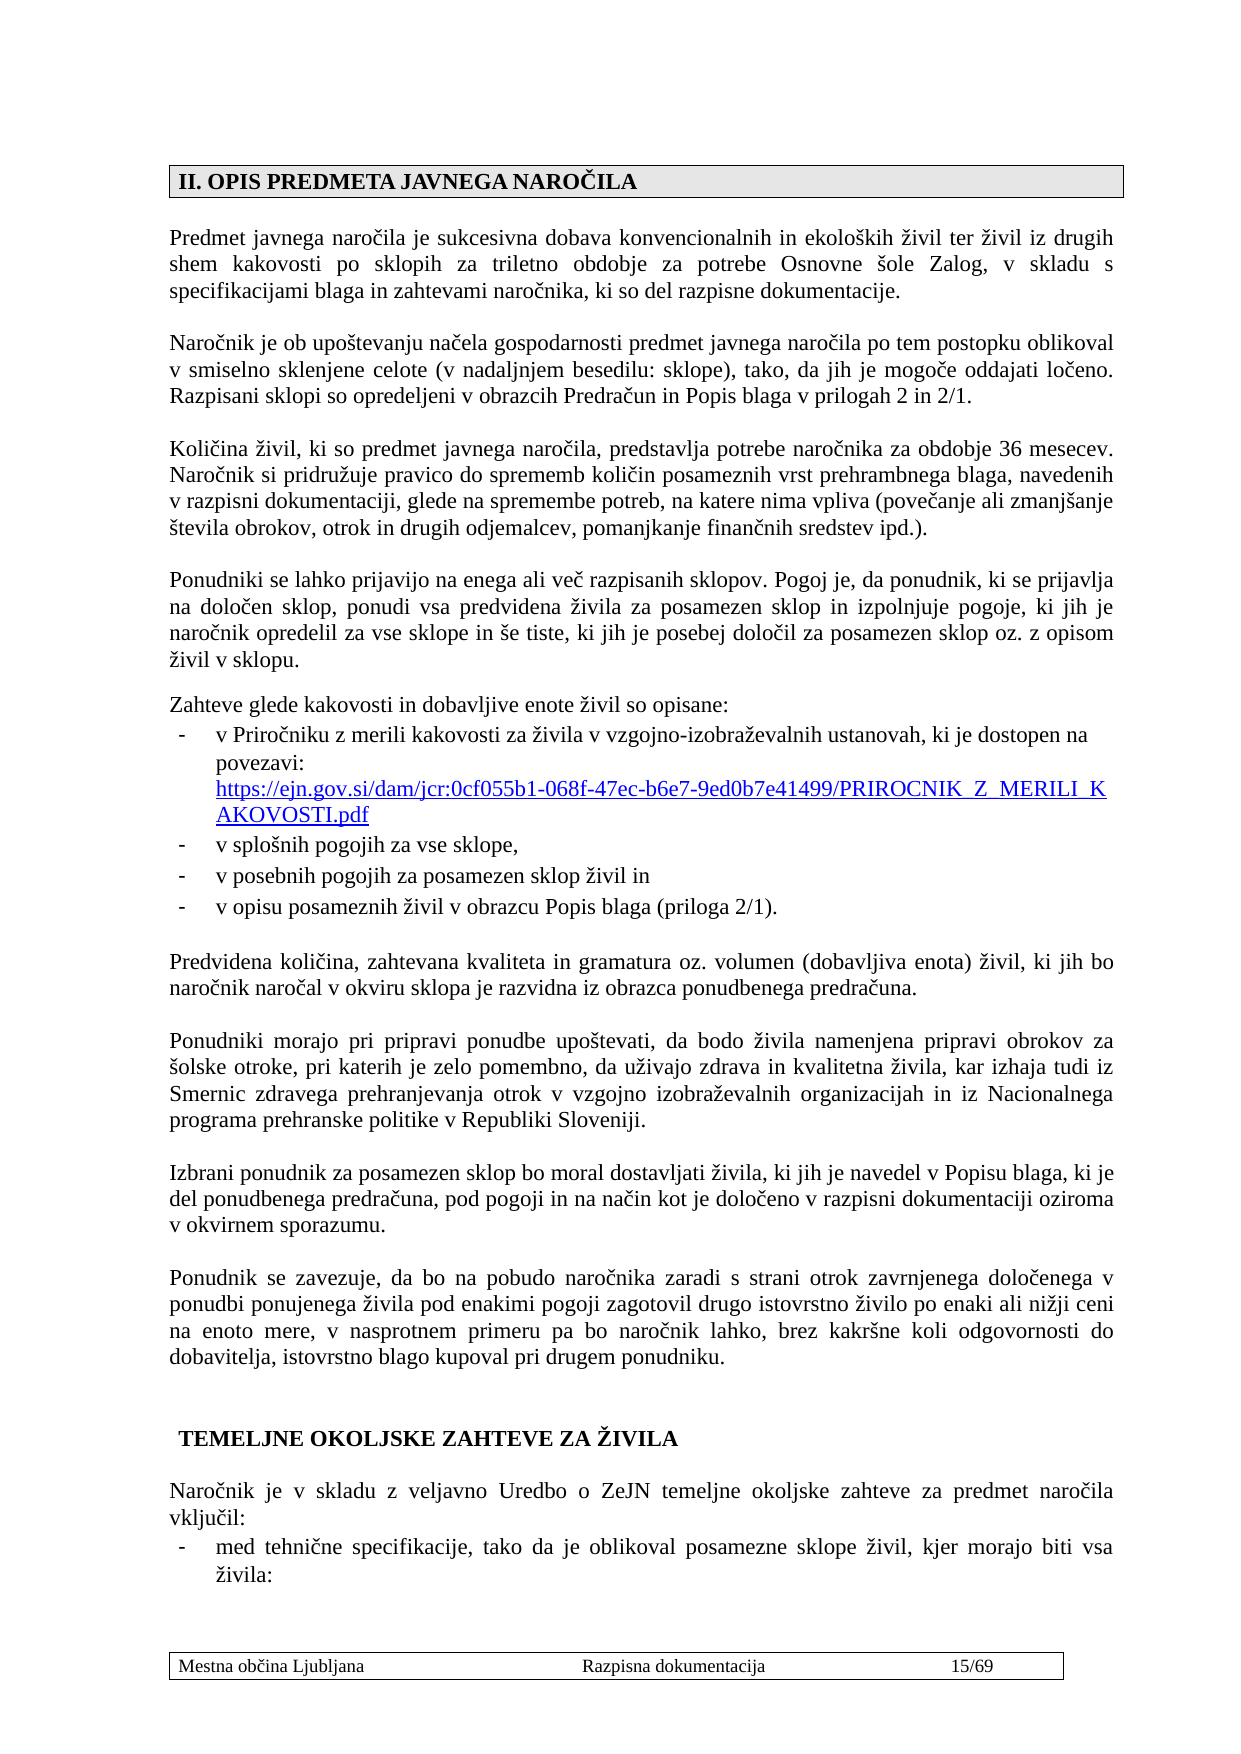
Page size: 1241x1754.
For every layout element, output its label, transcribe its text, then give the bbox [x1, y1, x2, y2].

text Naročnik je ob upoštevanju načela gospodarnosti predmet javnega naročila po tem postopku oblikoval v smiselno sklenjene celote (v nadaljnjem besedilu: sklope), tako, da jih je mogoče oddajati ločeno. Razpisani sklopi so opredeljeni v obrazcih Predračun in Popis blaga v prilogah 2 in 2/1. [169, 329, 1115, 408]
list med tehnične specifikacije, tako da je oblikoval posamezne sklope živil, kjer morajo biti vsa živila: [178, 1530, 1115, 1588]
list v opisu posameznih živil v obrazcu Popis blaga (priloga 2/1). [178, 890, 1115, 922]
text Ponudnik se zavezuje, da bo na pobudo naročnika zaradi s strani otrok zavrnjenega določenega v ponudbi ponujenega živila pod enakimi pogoji zagotovil drugo istovrstno živilo po enaki ali nižji ceni na enoto mere, v nasprotnem primeru pa bo naročnik lahko, brez kakršne koli odgovornosti do dobavitelja, istovrstno blago kupoval pri drugem ponudniku. [169, 1264, 1115, 1369]
text Ponudniki morajo pri pripravi ponudbe upoštevati, da bodo živila namenjena pripravi obrokov za šolske otroke, pri katerih je zelo pomembno, da uživajo zdrava in kvalitetna živila, kar izhaja tudi iz Smernic zdravega prehranjevanja otrok v vzgojno izobraževalnih organizacijah in iz Nacionalnega programa prehranske politike v Republiki Sloveniji. [169, 1027, 1115, 1132]
list v Priročniku z merili kakovosti za živila v vzgojno-izobraževalnih ustanovah, ki je dostopen na povezavi: https://ejn.gov.si/dam/jcr:0cf055b1-068f-47ec-b6e7-9ed0b7e41499/PRIROCNIK_Z_MERILI_KAKOVOSTI.pdf [178, 717, 1115, 828]
text Predmet javnega naročila je sukcesivna dobava konvencionalnih in ekoloških živil ter živil iz drugih shem kakovosti po sklopih za triletno obdobje za potrebe Osnovne šole Zalog, v skladu s specifikacijami blaga in zahtevami naročnika, ki so del razpisne dokumentacije. [169, 224, 1115, 303]
text Zahteve glede kakovosti in dobavljive enote živil so opisane: [169, 691, 1115, 717]
text Ponudniki se lahko prijavijo na enega ali več razpisanih sklopov. Pogoj je, da ponudnik, ki se prijavlja na določen sklop, ponudi vsa predvidena živila za posamezen sklop in izpolnjuje pogoje, ki jih je naročnik opredelil za vse sklope in še tiste, ki jih je posebej določil za posamezen sklop oz. z opisom živil v sklopu. [169, 567, 1115, 672]
text Naročnik je v skladu z veljavno Uredbo o ZeJN temeljne okoljske zahteve za predmet naročila vključil: [169, 1477, 1115, 1530]
list v posebnih pogojih za posamezen sklop živil in [178, 859, 1115, 890]
text Količina živil, ki so predmet javnega naročila, predstavlja potrebe naročnika za obdobje 36 mesecev. Naročnik si pridružuje pravico do sprememb količin posameznih vrst prehrambnega blaga, navedenih v razpisni dokumentaciji, glede na spremembe potreb, na katere nima vpliva (povečanje ali zmanjšanje števila obrokov, otrok in drugih odjemalcev, pomanjkanje finančnih sredstev ipd.). [169, 435, 1115, 540]
text TEMELJNE OKOLJSKE ZAHTEVE ZA ŽIVILA [178, 1425, 1115, 1451]
text Predvidena količina, zahtevana kvaliteta in gramatura oz. volumen (dobavljiva enota) živil, ki jih bo naročnik naročal v okviru sklopa je razvidna iz obrazca ponudbenega predračuna. [169, 948, 1115, 1001]
text Izbrani ponudnik za posamezen sklop bo moral dostavljati živila, ki jih je navedel v Popisu blaga, ki je del ponudbenega predračuna, pod pogoji in na način kot je določeno v razpisni dokumentaciji oziroma v okvirnem sporazumu. [169, 1159, 1115, 1238]
list II. OPIS PREDMETA JAVNEGA NAROČILA [170, 166, 1123, 197]
list v splošnih pogojih za vse sklope, [178, 828, 1115, 859]
